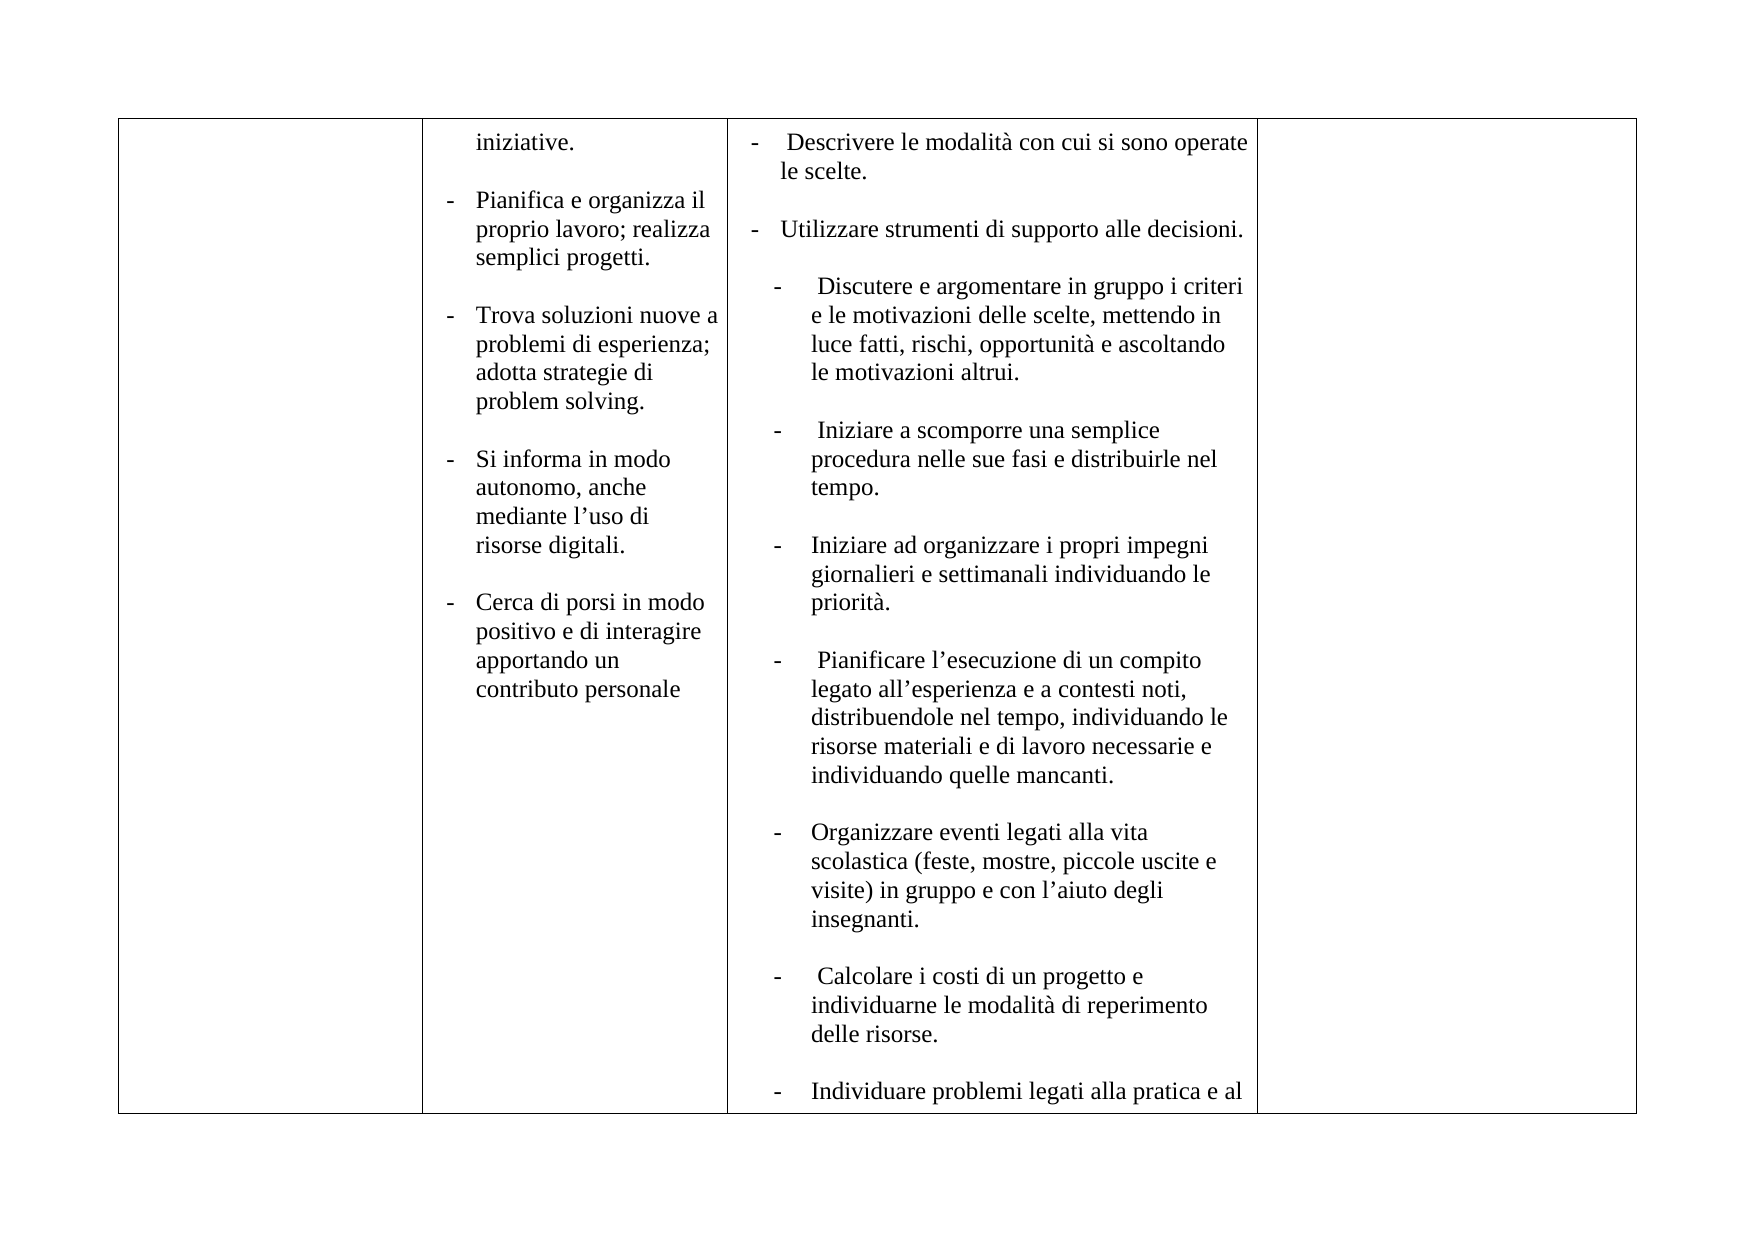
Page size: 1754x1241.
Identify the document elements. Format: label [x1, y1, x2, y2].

table_cell [423, 119, 727, 1113]
table_cell [119, 119, 422, 1113]
table_cell [728, 119, 1257, 1113]
table_cell [1258, 119, 1636, 1113]
